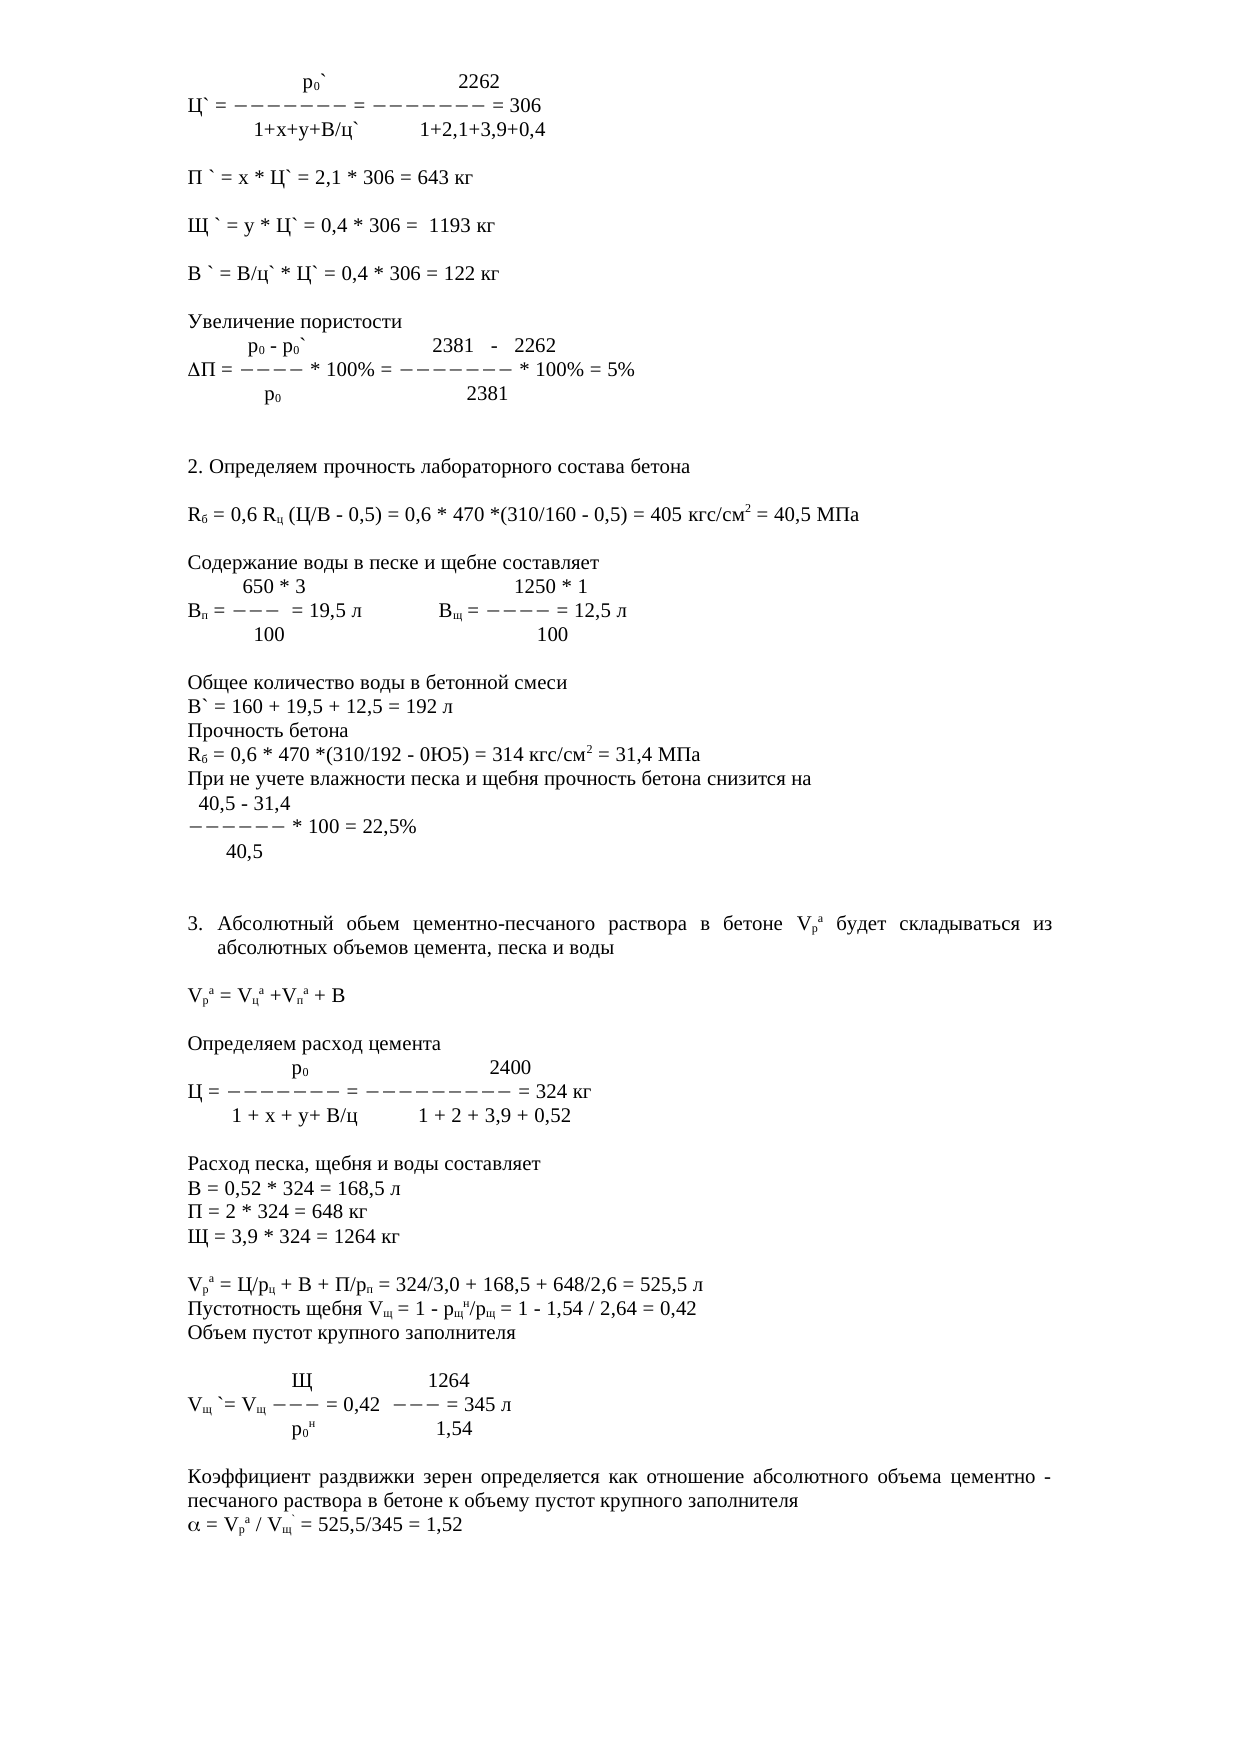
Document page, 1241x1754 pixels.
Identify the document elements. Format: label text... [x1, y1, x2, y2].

text Rб = 0,6 Rц (Ц/B - 0,5) = 0,6 * 470 *(310/160 - 0,5) = 405 кгс/см2 = 40,5 МПа [187, 502, 1053, 526]
text В` = 160 + 19,5 + 12,5 = 192 л [187, 694, 1053, 718]
text При не учете влажности песка и щебня прочность бетона снизится на [187, 766, 1053, 790]
text = Vpa / Vщ` = 525,5/345 = 1,52 [187, 1512, 1053, 1536]
text П ` = x * Ц` = 2,1 * 306 = 643 кг [187, 165, 1053, 189]
text Увеличение пористости [187, 309, 1053, 333]
text 650 * 3 1250 * 1 [187, 574, 1053, 598]
text р0 2400 [187, 1055, 1053, 1079]
text Щ ` = y * Ц` = 0,4 * 306 = 1193 кг [187, 213, 1053, 237]
text Определяем расход цемента [187, 1031, 1053, 1055]
text Щ 1264 [187, 1368, 1053, 1392]
text П = * 100% = * 100% = 5% [187, 357, 1053, 381]
text р0 - р0` 2381 - 2262 [187, 333, 1053, 357]
text Vщ `= Vщ = 0,42 = 345 л [187, 1392, 1053, 1416]
text В = 0,52 * 324 = 168,5 л [187, 1175, 1053, 1199]
text Объем пустот крупного заполнителя [187, 1320, 1053, 1344]
text Общее количество воды в бетонной смеси [187, 670, 1053, 694]
text Коэффициент раздвижки зерен определяется как отношение абсолютного объема цементно - песчаного раствора в бетоне к объему пустот крупного заполнителя [187, 1464, 1053, 1512]
text Щ = 3,9 * 324 = 1264 кг [187, 1223, 1053, 1247]
text Vpa = Vцa +Vпa + В [187, 983, 1053, 1007]
text 2. Определяем прочность лабораторного состава бетона [187, 453, 1053, 477]
text Содержание воды в песке и щебне составляет [187, 550, 1053, 574]
text Расход песка, щебня и воды составляет [187, 1151, 1053, 1175]
text Vpa = Ц/рц + В + П/рп = 324/3,0 + 168,5 + 648/2,6 = 525,5 л [187, 1272, 1053, 1296]
list Абсолютный обьем цементно-песчаного раствора в бетоне Vpa будет складываться из абсолютных объемов цемента, песка и воды [187, 911, 1053, 959]
text Rб = 0,6 * 470 *(310/192 - 0Ю5) = 314 кгс/см2 = 31,4 МПа [187, 742, 1053, 766]
text р0` 2262 [187, 68, 1053, 92]
text Пустотность щебня Vщ = 1 - рщн/рщ = 1 - 1,54 / 2,64 = 0,42 [187, 1296, 1053, 1320]
text 1+x+y+B/ц` 1+2,1+3,9+0,4 [187, 117, 1053, 141]
text П = 2 * 324 = 648 кг [187, 1199, 1053, 1223]
text 1 + x + y+ B/ц 1 + 2 + 3,9 + 0,52 [187, 1103, 1053, 1127]
text B ` = B/ц` * Ц` = 0,4 * 306 = 122 кг [187, 261, 1053, 285]
text р0н 1,54 [187, 1416, 1053, 1440]
text 100 100 [187, 622, 1053, 646]
text * 100 = 22,5% [187, 814, 1053, 838]
text 40,5 - 31,4 [187, 790, 1053, 814]
text 40,5 [187, 838, 1053, 862]
text Вп = = 19,5 л Вщ = = 12,5 л [187, 598, 1053, 622]
text р0 2381 [187, 381, 1053, 405]
text Прочность бетона [187, 718, 1053, 742]
text Ц` = = = 306 [187, 92, 1053, 117]
text Ц = = = 324 кг [187, 1079, 1053, 1103]
